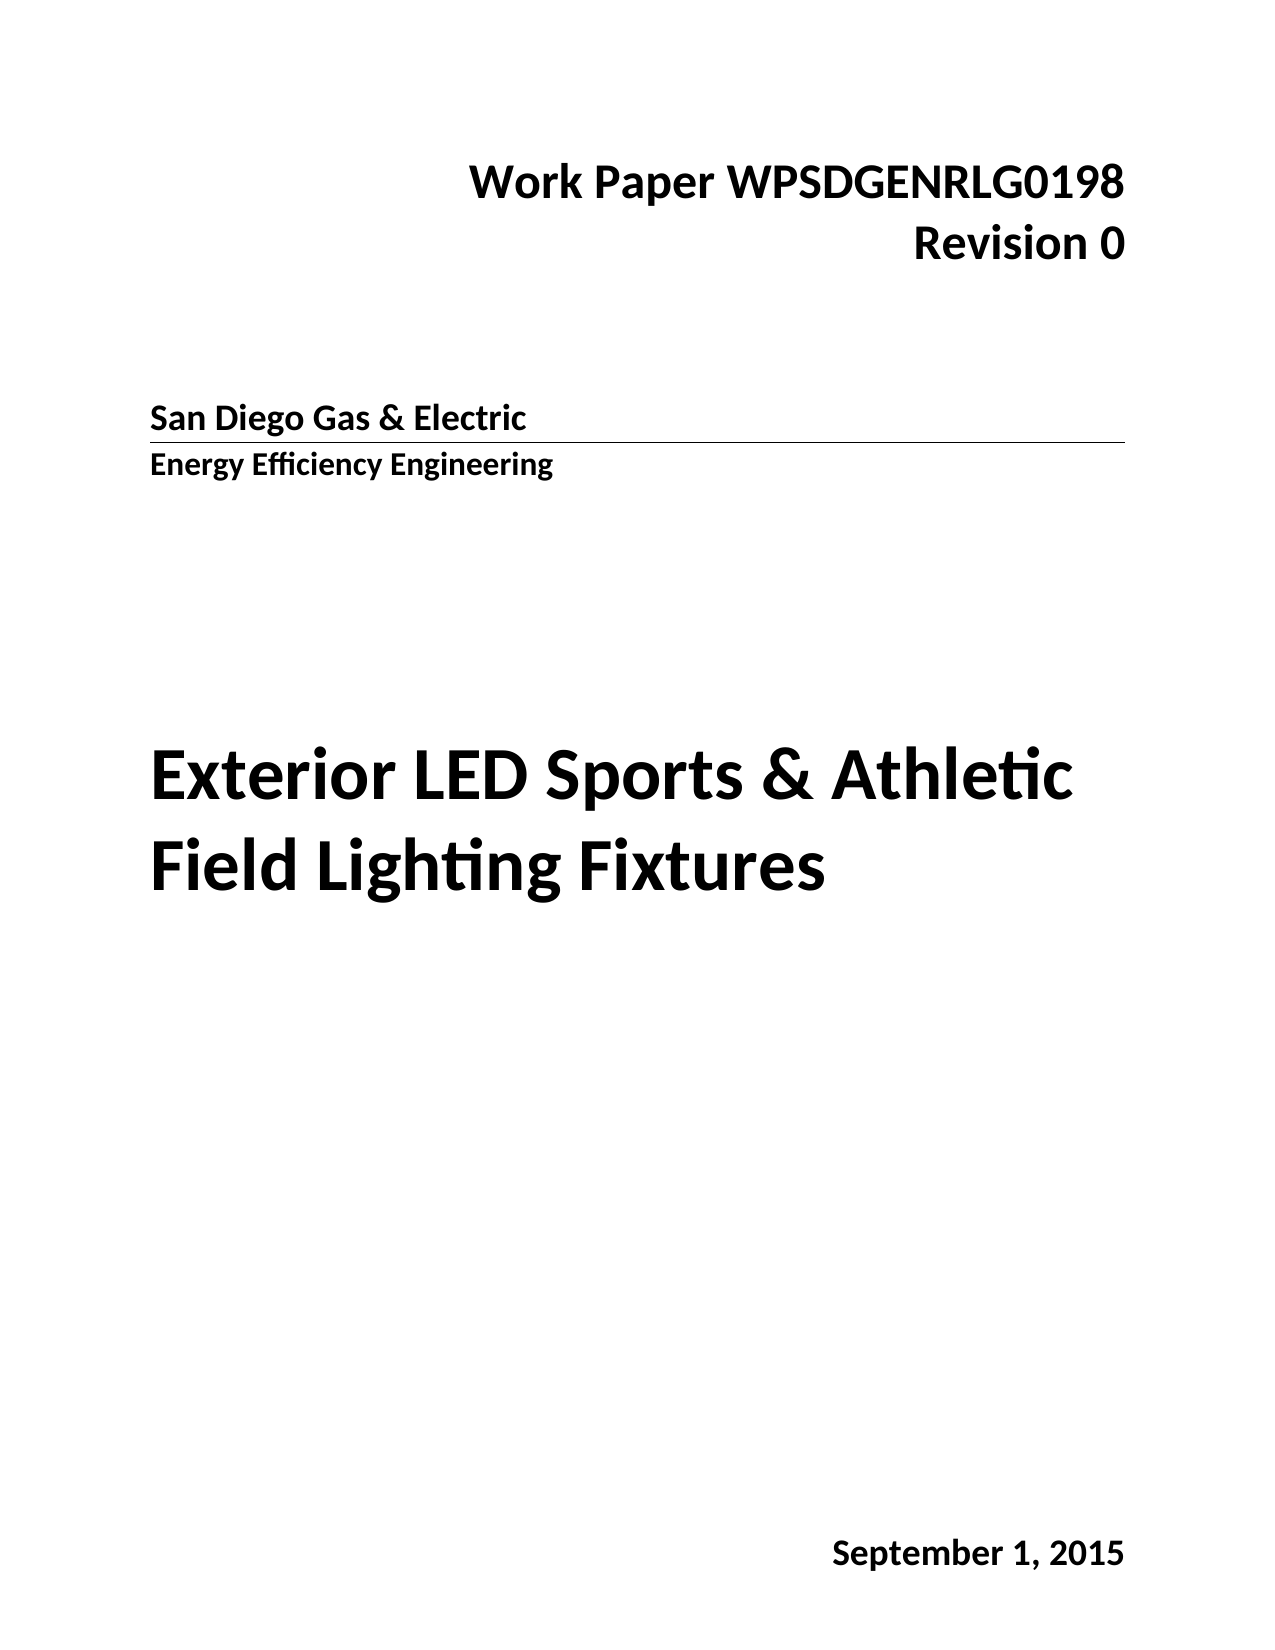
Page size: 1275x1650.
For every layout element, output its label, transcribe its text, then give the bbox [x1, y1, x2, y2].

text Revision 0 [150, 211, 1125, 272]
text San Diego Gas & Electric [150, 394, 1125, 442]
text Exterior LED Sports & Athletic Field Lighting Fixtures [150, 726, 1125, 909]
text Work Paper WPSDGENRLG0198 [150, 150, 1125, 211]
text Energy Efficiency Engineering [150, 443, 1125, 484]
